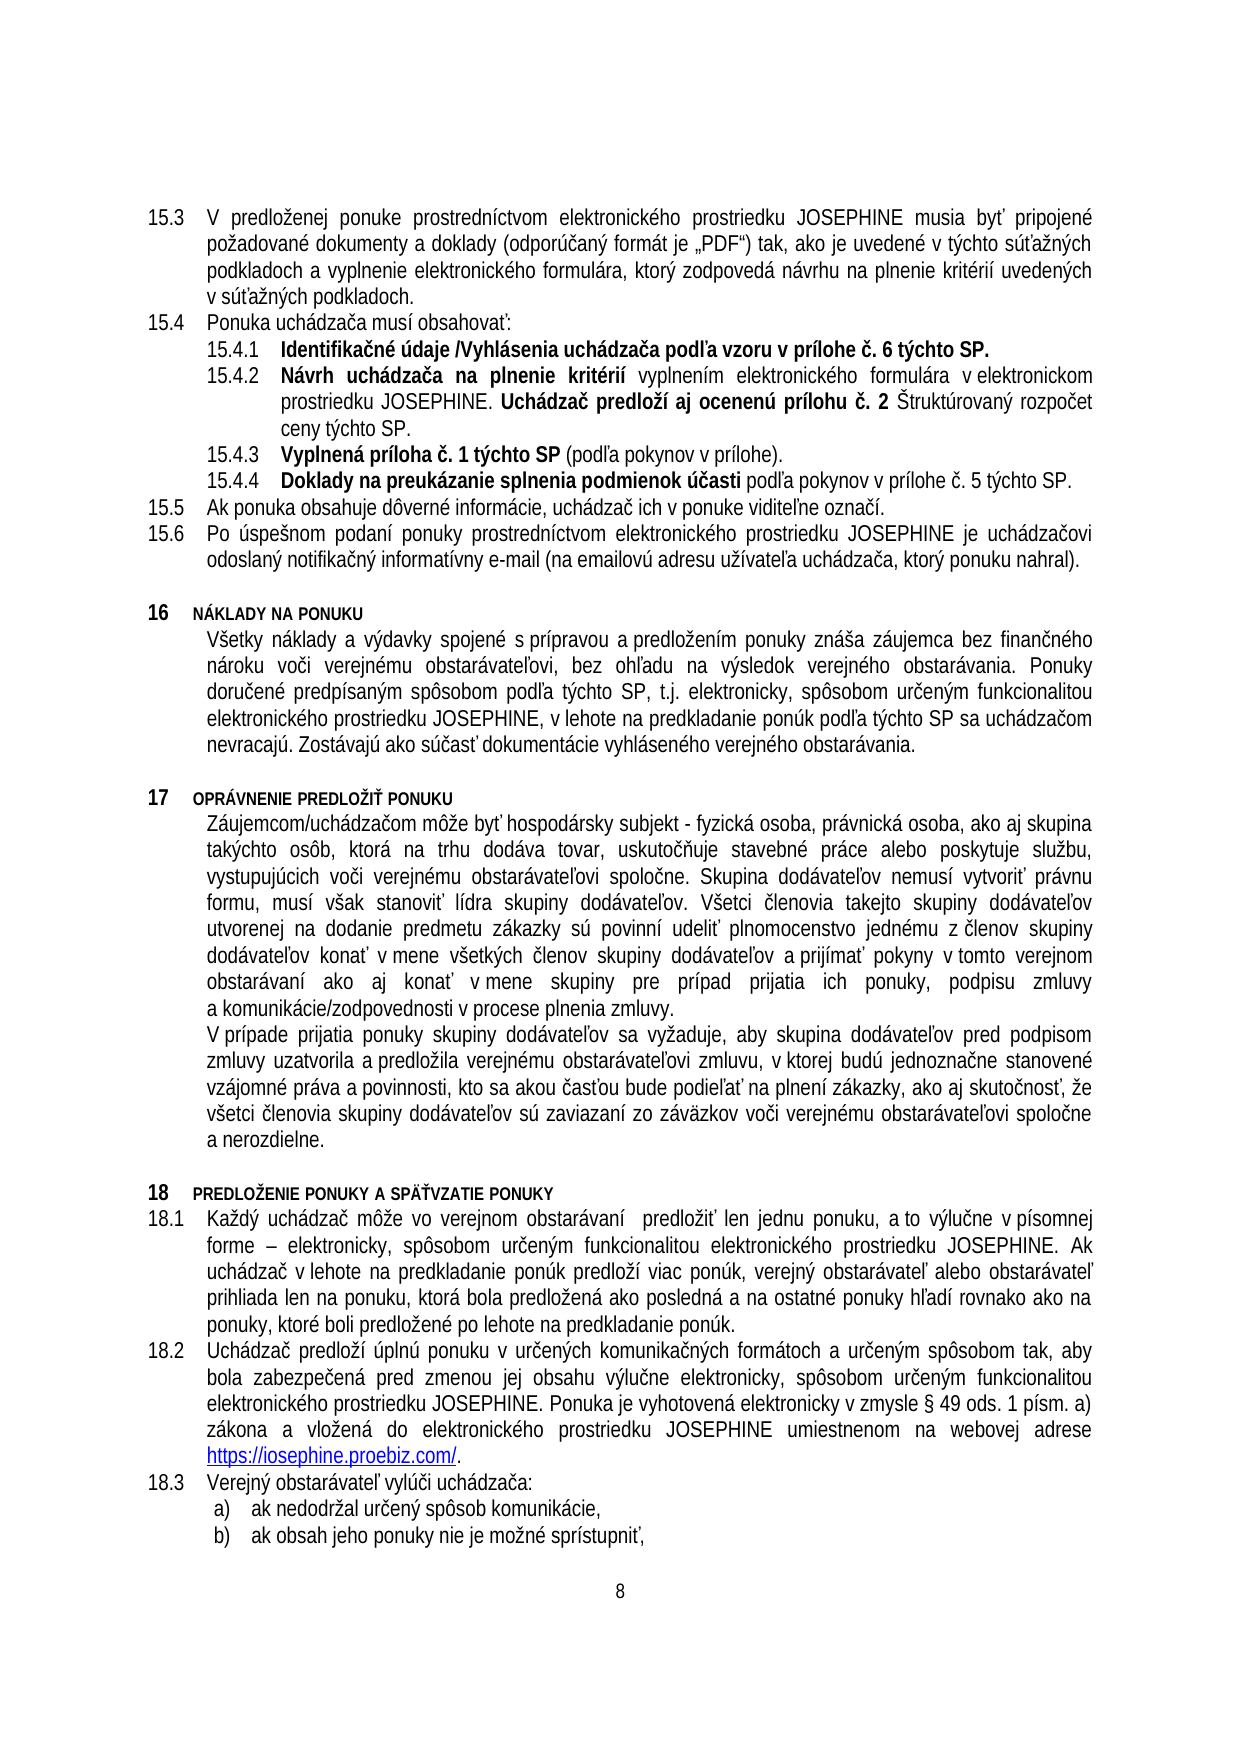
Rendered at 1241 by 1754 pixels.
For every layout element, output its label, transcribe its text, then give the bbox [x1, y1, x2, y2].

text V prípade prijatia ponuky skupiny dodávateľov sa vyžaduje, aby skupina dodávateľov pred podpisom zmluvy uzatvorila a predložila verejnému obstarávateľovi zmluvu, v ktorej budú jednoznačne stanovené vzájomné práva a povinnosti, kto sa akou časťou bude podieľať na plnení zákazky, ako aj skutočnosť, že všetci členovia skupiny dodávateľov sú zaviazaní zo záväzkov voči verejnému obstarávateľovi spoločne a nerozdielne. [207, 1021, 1093, 1153]
subtitle oprávnenie predložiť ponuku [148, 784, 1093, 810]
list V predloženej ponuke prostredníctvom elektronického prostriedku JOSEPHINE musia byť pripojené požadované dokumenty a doklady (odporúčaný formát je „PDF“) tak, ako je uvedené v týchto súťažných podkladoch a vyplnenie elektronického formulára, ktorý zodpovedá návrhu na plnenie kritérií uvedených v súťažných podkladoch. [148, 204, 1093, 309]
list Identifikačné údaje /Vyhlásenia uchádzača podľa vzoru v prílohe č. 6 týchto SP. [207, 336, 1093, 362]
list Ponuka uchádzača musí obsahovať: [148, 309, 1093, 336]
list Návrh uchádzača na plnenie kritérií vyplnením elektronického formulára v elektronickom prostriedku JOSEPHINE. Uchádzač predloží aj ocenenú prílohu č. 2 Štruktúrovaný rozpočet ceny týchto SP. [207, 362, 1093, 441]
list Uchádzač predloží úplnú ponuku v určených komunikačných formátoch a určeným spôsobom tak, aby bola zabezpečená pred zmenou jej obsahu výlučne elektronicky, spôsobom určeným funkcionalitou elektronického prostriedku JOSEPHINE. Ponuka je vyhotovená elektronicky v zmysle § 49 ods. 1 písm. a) zákona a vložená do elektronického prostriedku JOSEPHINE umiestnenom na webovej adrese https://iosephine.proebiz.com/. [148, 1337, 1093, 1469]
list Po úspešnom podaní ponuky prostredníctvom elektronického prostriedku JOSEPHINE je uchádzačovi odoslaný notifikačný informatívny e-mail (na emailovú adresu užívateľa uchádzača, ktorý ponuku nahral). [148, 520, 1093, 573]
subtitle predloženie ponuky a späťvzatie ponuky [148, 1179, 1093, 1205]
text Záujemcom/uchádzačom môže byť hospodársky subjekt - fyzická osoba, právnická osoba, ako aj skupina takýchto osôb, ktorá na trhu dodáva tovar, uskutočňuje stavebné práce alebo poskytuje službu, vystupujúcich voči verejnému obstarávateľovi spoločne. Skupina dodávateľov nemusí vytvoriť právnu formu, musí však stanoviť lídra skupiny dodávateľov. Všetci členovia takejto skupiny dodávateľov utvorenej na dodanie predmetu zákazky sú povinní udeliť plnomocenstvo jednému z členov skupiny dodávateľov konať v mene všetkých členov skupiny dodávateľov a prijímať pokyny v tomto verejnom obstarávaní ako aj konať v mene skupiny pre prípad prijatia ich ponuky, podpisu zmluvy a komunikácie/zodpovednosti v procese plnenia zmluvy. [207, 810, 1093, 1021]
subtitle náklady na ponuku [148, 599, 1093, 626]
list Ak ponuka obsahuje dôverné informácie, uchádzač ich v ponuke viditeľne označí. [148, 494, 1093, 520]
list ak nedodržal určený spôsob komunikácie, [213, 1495, 1093, 1522]
list Doklady na preukázanie splnenia podmienok účasti podľa pokynov v prílohe č. 5 týchto SP. [207, 467, 1093, 494]
list Vyplnená príloha č. 1 týchto SP (podľa pokynov v prílohe). [207, 441, 1093, 467]
list Verejný obstarávateľ vylúči uchádzača: [148, 1469, 1093, 1495]
list Každý uchádzač môže vo verejnom obstarávaní predložiť len jednu ponuku, a to výlučne v písomnej forme – elektronicky, spôsobom určeným funkcionalitou elektronického prostriedku JOSEPHINE. Ak uchádzač v lehote na predkladanie ponúk predloží viac ponúk, verejný obstarávateľ alebo obstarávateľ prihliada len na ponuku, ktorá bola predložená ako posledná a na ostatné ponuky hľadí rovnako ako na ponuky, ktoré boli predložené po lehote na predkladanie ponúk. [148, 1205, 1093, 1337]
list ak obsah jeho ponuky nie je možné sprístupniť, [213, 1522, 1093, 1548]
text Všetky náklady a výdavky spojené s prípravou a predložením ponuky znáša záujemca bez finančného nároku voči verejnému obstarávateľovi, bez ohľadu na výsledok verejného obstarávania. Ponuky doručené predpísaným spôsobom podľa týchto SP, t.j. elektronicky, spôsobom určeným funkcionalitou elektronického prostriedku JOSEPHINE, v lehote na predkladanie ponúk podľa týchto SP sa uchádzačom nevracajú. Zostávajú ako súčasť dokumentácie vyhláseného verejného obstarávania. [207, 626, 1093, 757]
